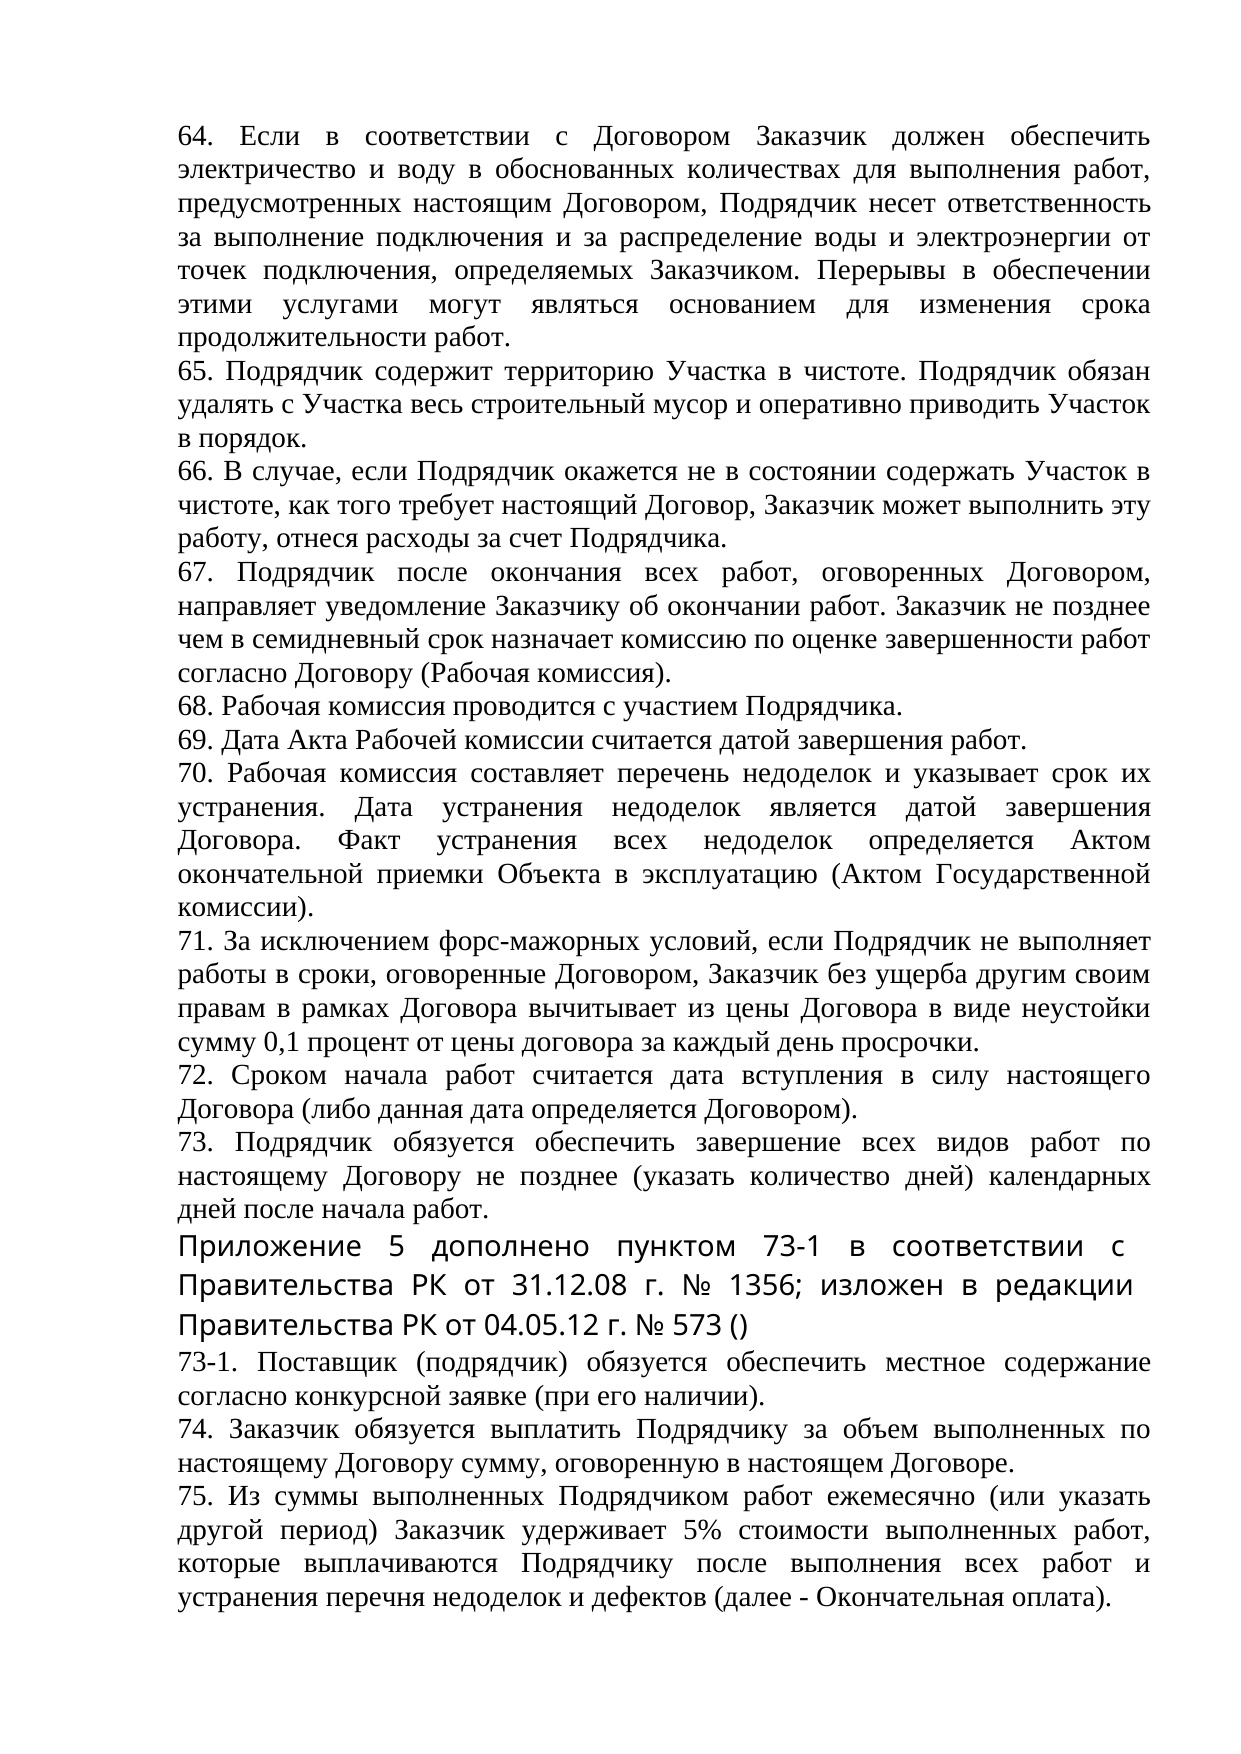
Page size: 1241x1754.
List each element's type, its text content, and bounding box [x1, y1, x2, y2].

text 71. За исключением форс-мажорных условий, если Подрядчик не выполняет работы в сроки, оговоренные Договором, Заказчик без ущерба другим своим правам в рамках Договора вычитывает из цены Договора в виде неустойки сумму 0,1 процент от цены договора за каждый день просрочки. [177, 923, 1152, 1057]
text 75. Из суммы выполненных Подрядчиком работ ежемесячно (или указать другой период) Заказчик удерживает 5% стоимости выполненных работ, которые выплачиваются Подрядчику после выполнения всех работ и устранения перечня недоделок и дефектов (далее - Окончательная оплата). [177, 1478, 1152, 1612]
text 64. Если в соответствии с Договором Заказчик должен обеспечить электричество и воду в обоснованных количествах для выполнения работ, предусмотренных настоящим Договором, Подрядчик несет ответственность за выполнение подключения и за распределение воды и электроэнергии от точек подключения, определяемых Заказчиком. Перерывы в обеспечении этими услугами могут являться основанием для изменения срока продолжительности работ. [177, 118, 1152, 353]
text 69. Дата Акта Рабочей комиссии считается датой завершения работ. [177, 722, 1152, 755]
text 66. В случае, если Подрядчик окажется не в состоянии содержать Участок в чистоте, как того требует настоящий Договор, Заказчик может выполнить эту работу, отнеся расходы за счет Подрядчика. [177, 453, 1152, 554]
text 73-1. Поставщик (подрядчик) обязуется обеспечить местное содержание согласно конкурсной заявке (при его наличии). [177, 1344, 1152, 1411]
text 67. Подрядчик после окончания всех работ, оговоренных Договором, направляет уведомление Заказчику об окончании работ. Заказчик не позднее чем в семидневный срок назначает комиссию по оценке завершенности работ согласно Договору (Рабочая комиссия). [177, 554, 1152, 688]
text 68. Рабочая комиссия проводится с участием Подрядчика. [177, 688, 1152, 722]
text 73. Подрядчик обязуется обеспечить завершение всех видов работ по настоящему Договору не позднее (указать количество дней) календарных дней после начала работ. [177, 1124, 1152, 1225]
text 72. Сроком начала работ считается дата вступления в силу настоящего Договора (либо данная дата определяется Договором). [177, 1057, 1152, 1124]
text 70. Рабочая комиссия составляет перечень недоделок и указывает срок их устранения. Дата устранения недоделок является датой завершения Договора. Факт устранения всех недоделок определяется Актом окончательной приемки Объекта в эксплуатацию (Актом Государственной комиссии). [177, 755, 1152, 923]
text Приложение 5 дополнено пунктом 73-1 в соответствии с постановлением Правительства РК от 31.12.08 г. № 1356; изложен в редакции постановления Правительства РК от 04.05.12 г. № 573 (см. стар. ред.) [177, 1225, 1152, 1344]
text 74. Заказчик обязуется выплатить Подрядчику за объем выполненных по настоящему Договору сумму, оговоренную в настоящем Договоре. [177, 1411, 1152, 1478]
text 65. Подрядчик содержит территорию Участка в чистоте. Подрядчик обязан удалять с Участка весь строительный мусор и оперативно приводить Участок в порядок. [177, 353, 1152, 453]
